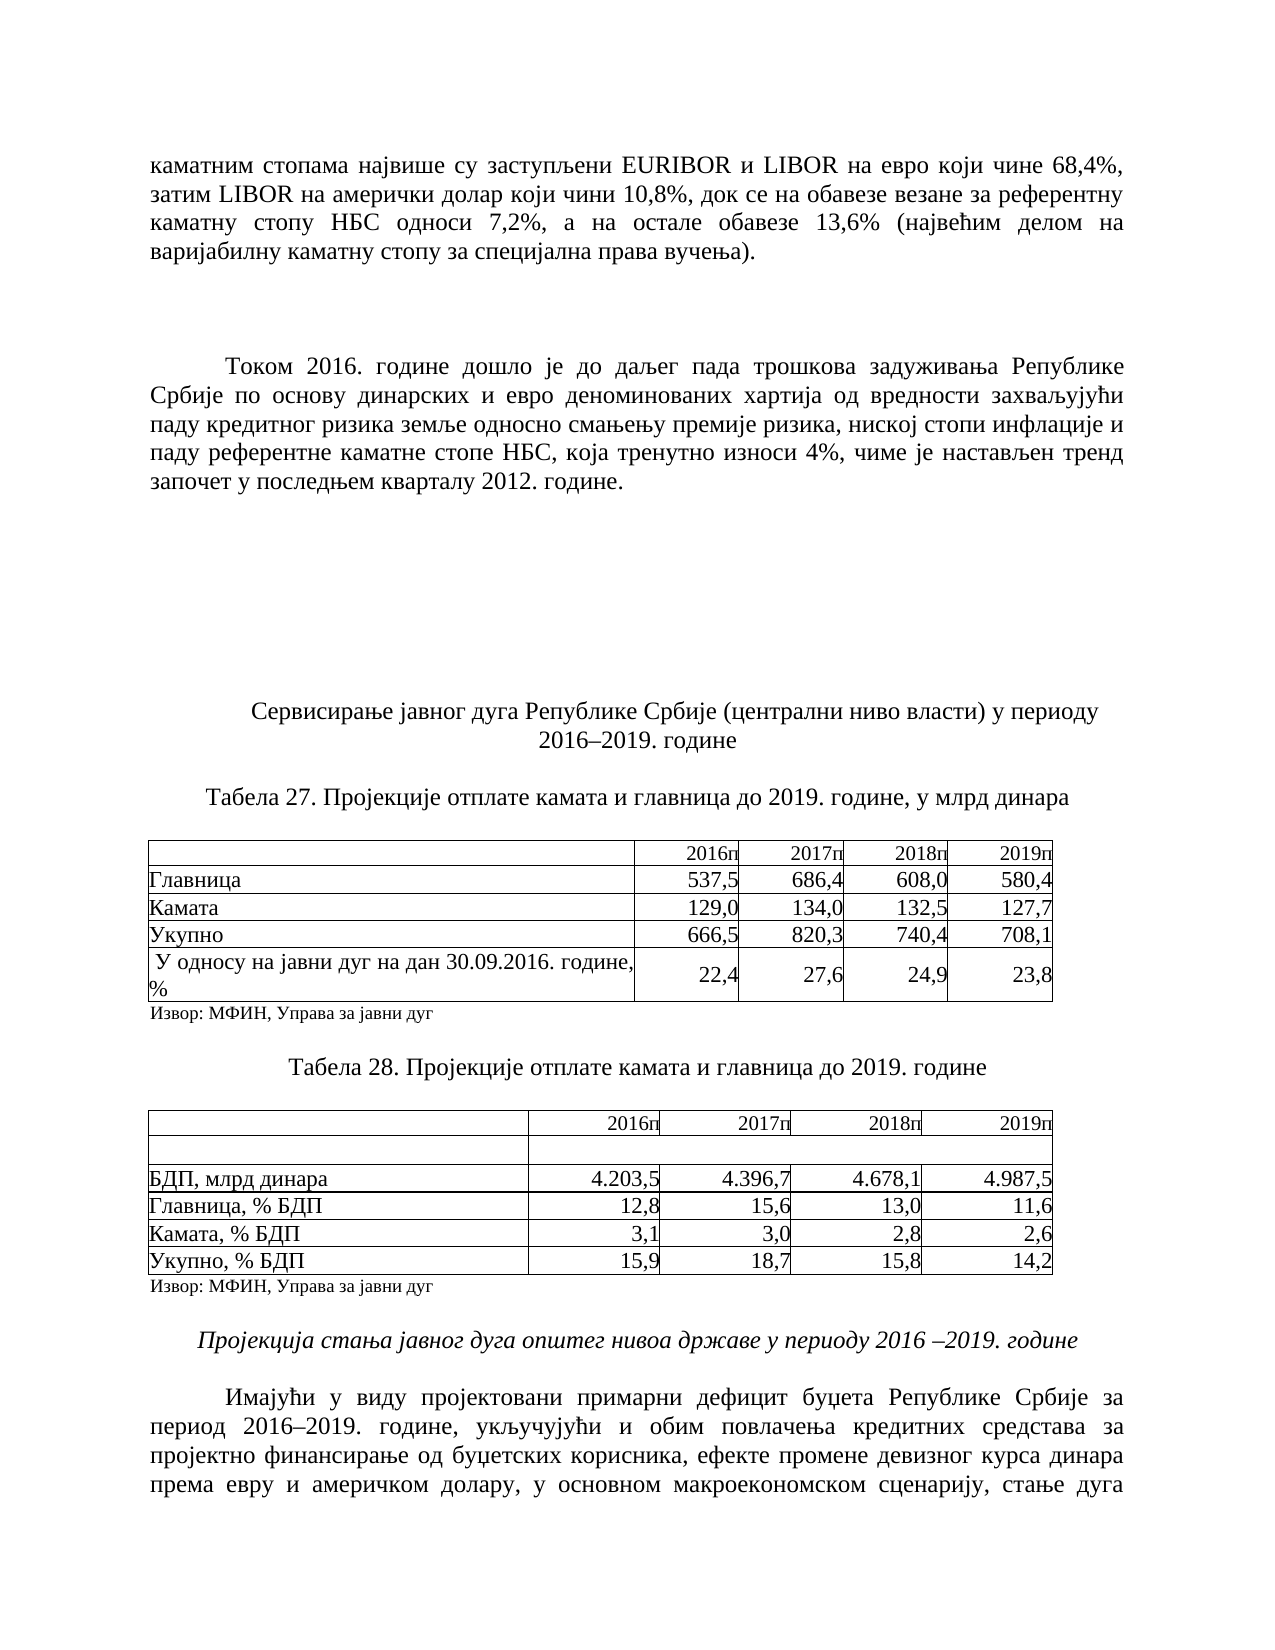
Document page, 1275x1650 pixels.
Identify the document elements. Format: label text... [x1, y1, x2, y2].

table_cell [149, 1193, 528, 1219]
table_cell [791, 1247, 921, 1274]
table_cell 134,0 [739, 894, 843, 920]
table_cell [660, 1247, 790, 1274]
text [150, 1382, 1125, 1497]
table_header 2018п [844, 841, 947, 865]
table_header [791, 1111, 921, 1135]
table_cell 129,0 [635, 894, 738, 920]
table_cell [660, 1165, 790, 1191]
text Табела 28. Пројекције отплате камата и главница до 2019. године [150, 1052, 1125, 1081]
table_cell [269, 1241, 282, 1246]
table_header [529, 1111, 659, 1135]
table_cell 580,4 [948, 866, 1052, 892]
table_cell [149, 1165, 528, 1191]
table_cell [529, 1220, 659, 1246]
text Извор: МФИН, Управа за јавни дуг [150, 1275, 1125, 1296]
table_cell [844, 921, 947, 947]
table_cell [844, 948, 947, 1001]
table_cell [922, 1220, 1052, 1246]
table_cell 537,5 [635, 866, 738, 892]
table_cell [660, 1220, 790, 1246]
text Табела 27. Пројекције отплате камата и главница до 2019. године, у млрд динара [150, 782, 1125, 811]
table_header 2017п [739, 841, 843, 865]
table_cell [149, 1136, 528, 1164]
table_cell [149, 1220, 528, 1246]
text Извор: МФИН, Управа за јавни дуг [150, 1002, 1125, 1024]
text Током 2016. године дошло је до даљег пада трошкова задуживања Републике Србије по основу динарских и евро деноминованих хартија од вредности захваљујући паду кредитног ризика земље односно смањењу премије ризика, ниској стопи инфлације и паду референтне каматне стопе НБС, која тренутно износи 4%, чиме је настављен тренд започет у последњем кварталу 2012. године. [150, 351, 1125, 495]
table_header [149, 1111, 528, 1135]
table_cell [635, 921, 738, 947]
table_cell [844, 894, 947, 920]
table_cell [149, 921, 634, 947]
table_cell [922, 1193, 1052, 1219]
table_cell Главница [149, 866, 634, 892]
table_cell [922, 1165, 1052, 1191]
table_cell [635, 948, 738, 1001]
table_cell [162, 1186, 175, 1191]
text Пројекција стања јавног дуга општег нивоа државе у периоду 2016 –2019. године [150, 1325, 1125, 1354]
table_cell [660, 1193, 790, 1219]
text Сервисирање јавног дуга Републике Србије (централни ниво власти) у периоду 2016–2019. годинe [150, 696, 1125, 754]
table_cell 686,4 [739, 866, 843, 892]
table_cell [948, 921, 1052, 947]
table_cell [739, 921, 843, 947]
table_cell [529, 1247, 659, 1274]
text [150, 150, 1125, 265]
table_header [149, 841, 634, 865]
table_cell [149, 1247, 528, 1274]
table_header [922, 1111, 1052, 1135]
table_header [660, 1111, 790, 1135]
table_cell 608,0 [844, 866, 947, 892]
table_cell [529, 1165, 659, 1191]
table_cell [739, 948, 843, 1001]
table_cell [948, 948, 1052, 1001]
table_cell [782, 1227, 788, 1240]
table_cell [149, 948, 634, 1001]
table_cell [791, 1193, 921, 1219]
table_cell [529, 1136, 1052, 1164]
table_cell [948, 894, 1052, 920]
table_header 2019п [948, 841, 1052, 865]
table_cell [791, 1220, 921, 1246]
table_cell Камата [149, 894, 634, 920]
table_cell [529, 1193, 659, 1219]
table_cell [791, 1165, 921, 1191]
table_header 2016п [635, 841, 738, 865]
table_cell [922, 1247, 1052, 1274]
